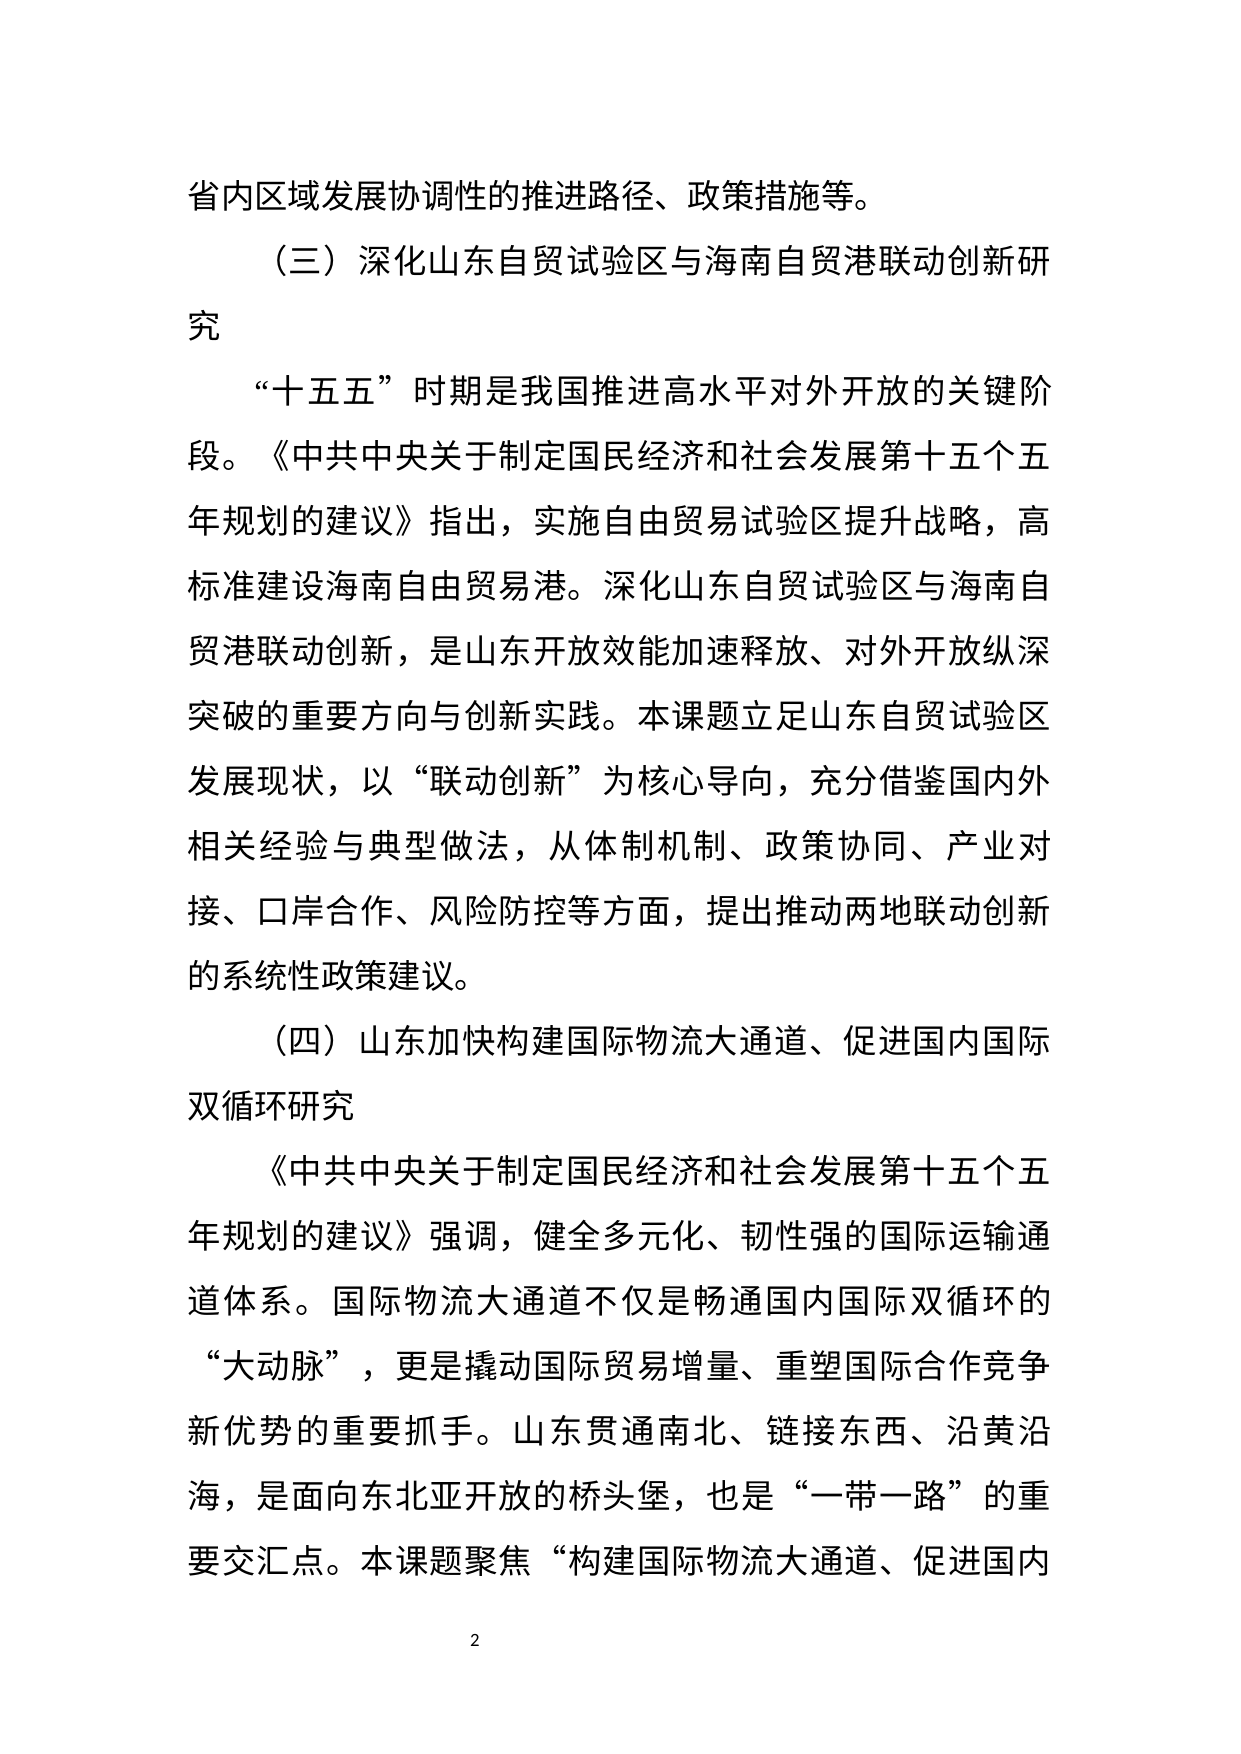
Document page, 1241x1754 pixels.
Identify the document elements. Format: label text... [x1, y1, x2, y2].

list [187, 162, 1053, 227]
list “十五五”时期是我国推进高水平对外开放的关键阶段。《中共中央关于制定国民经济和社会发展第十五个五年规划的建议》指出，实施自由贸易试验区提升战略，高标准建设海南自由贸易港。深化山东自贸试验区与海南自贸港联动创新，是山东开放效能加速释放、对外开放纵深突破的重要方向与创新实践。本课题立足山东自贸试验区发展现状，以“联动创新”为核心导向，充分借鉴国内外相关经验与典型做法，从体制机制、政策协同、产业对接、口岸合作、风险防控等方面，提出推动两地联动创新的系统性政策建议。 [187, 357, 1053, 1007]
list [187, 1137, 1053, 1592]
text （三）深化山东自贸试验区与海南自贸港联动创新研究 [187, 227, 1053, 357]
text （四）山东加快构建国际物流大通道、促进国内国际双循环研究 [187, 1007, 1053, 1137]
